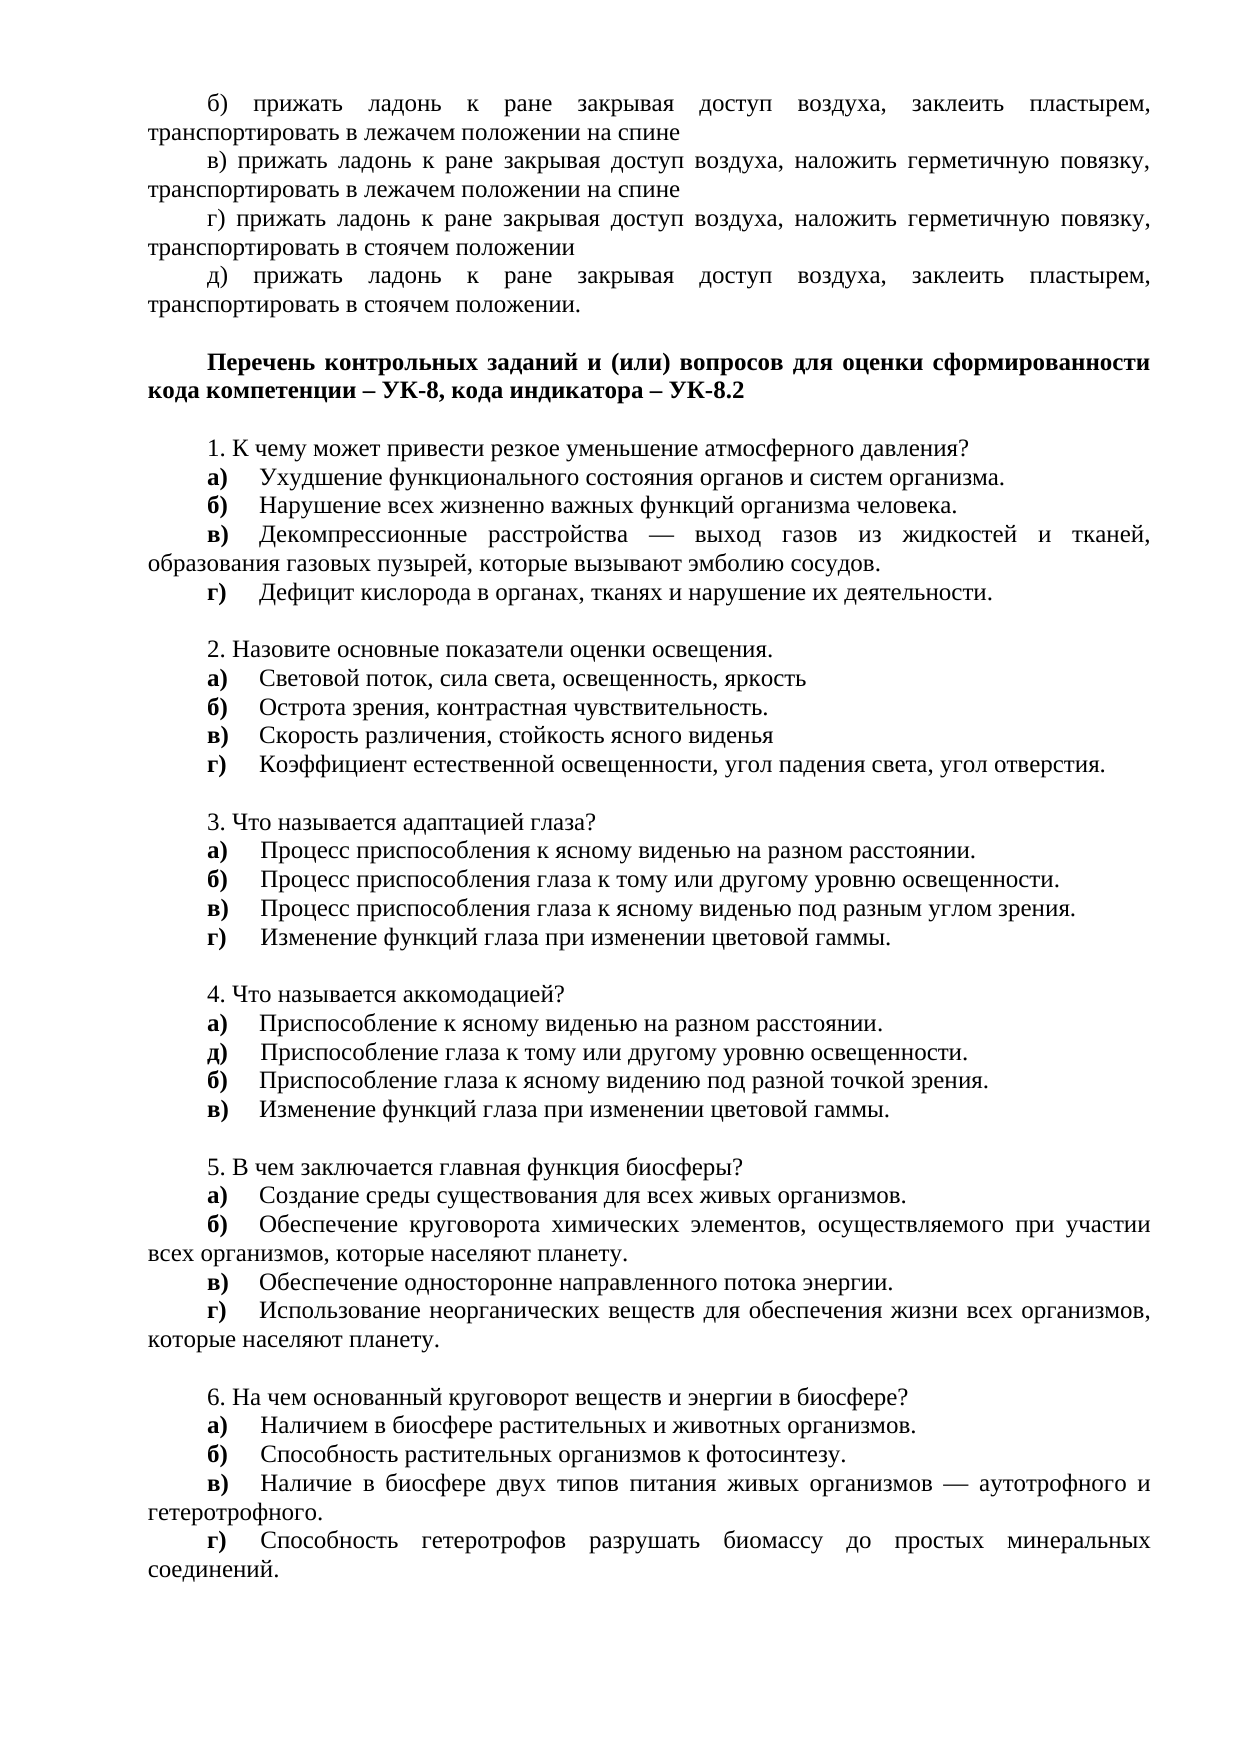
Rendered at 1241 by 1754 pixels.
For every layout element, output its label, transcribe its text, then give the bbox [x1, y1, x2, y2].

text 5. В чем заключается главная функция биосферы? [148, 1152, 1152, 1180]
list Приспособление глаза к ясному видению под разной точкой зрения. [148, 1065, 1152, 1094]
list Изменение функций глаза при изменении цветовой гаммы. [148, 922, 1152, 950]
list Наличием в биосфере растительных и животных организмов. [148, 1410, 1152, 1439]
list Наличие в биосфере двух типов питания живых организмов — аутотрофного и гетеротрофного. [148, 1468, 1152, 1525]
list Скорость различения, стойкость ясного виденья [148, 720, 1152, 749]
list Использование неорганических веществ для обеспечения жизни всех организмов, которые населяют планету. [148, 1295, 1152, 1353]
list Ухудшение функционального состояния органов и систем организма. [148, 462, 1152, 490]
list Способность растительных организмов к фотосинтезу. [148, 1439, 1152, 1468]
list Дефицит кислорода в органах, тканях и нарушение их деятельности. [148, 577, 1152, 605]
list Нарушение всех жизненно важных функций организма человека. [148, 490, 1152, 519]
list Процесс приспособления глаза к тому или другому уровню освещенности. [148, 864, 1152, 893]
text 2. Назовите основные показатели оценки освещения. [148, 634, 1152, 663]
list Создание среды существования для всех живых организмов. [148, 1180, 1152, 1209]
text д) прижать ладонь к ране закрывая доступ воздуха, заклеить пластырем, транспортировать в стоячем положении. [148, 260, 1152, 318]
list Процесс приспособления глаза к ясному виденью под разным углом зрения. [148, 893, 1152, 922]
list Обеспечение круговорота химических элементов, осуществляемого при участии всех организмов, которые населяют планету. [148, 1209, 1152, 1267]
text 6. На чем основанный круговорот веществ и энергии в биосфере? [148, 1382, 1152, 1410]
list Декомпрессионные расстройства — выход газов из жидкостей и тканей, образования газовых пузырей, которые вызывают эмболию сосудов. [148, 519, 1152, 577]
text г) прижать ладонь к ране закрывая доступ воздуха, наложить герметичную повязку, транспортировать в стоячем положении [148, 203, 1152, 260]
list Способность гетеротрофов разрушать биомассу до простых минеральных соединений. [148, 1525, 1152, 1583]
list Процесс приспособления к ясному виденью на разном расстоянии. [148, 835, 1152, 864]
list Световой поток, сила света, освещенность, яркость [148, 663, 1152, 692]
text 4. Что называется аккомодацией? [148, 979, 1152, 1008]
list Приспособление к ясному виденью на разном расстоянии. [148, 1008, 1152, 1037]
list Изменение функций глаза при изменении цветовой гаммы. [148, 1094, 1152, 1123]
list Коэффициент естественной освещенности, угол падения света, угол отверстия. [148, 749, 1152, 778]
text 3. Что называется адаптацией глаза? [148, 807, 1152, 835]
text б) прижать ладонь к ране закрывая доступ воздуха, заклеить пластырем, транспортировать в лежачем положении на спине [148, 88, 1152, 145]
text 1. К чему может привести резкое уменьшение атмосферного давления? [148, 433, 1152, 462]
text в) прижать ладонь к ране закрывая доступ воздуха, наложить герметичную повязку, транспортировать в лежачем положении на спине [148, 145, 1152, 203]
list Острота зрения, контрастная чувствительность. [148, 692, 1152, 720]
list Приспособление глаза к тому или другому уровню освещенности. [148, 1037, 1152, 1065]
text Перечень контрольных заданий и (или) вопросов для оценки сформированности кода компетенции – УК-8, кода индикатора – УК-8.2 [148, 347, 1152, 404]
list Обеспечение односторонне направленного потока энергии. [148, 1267, 1152, 1295]
